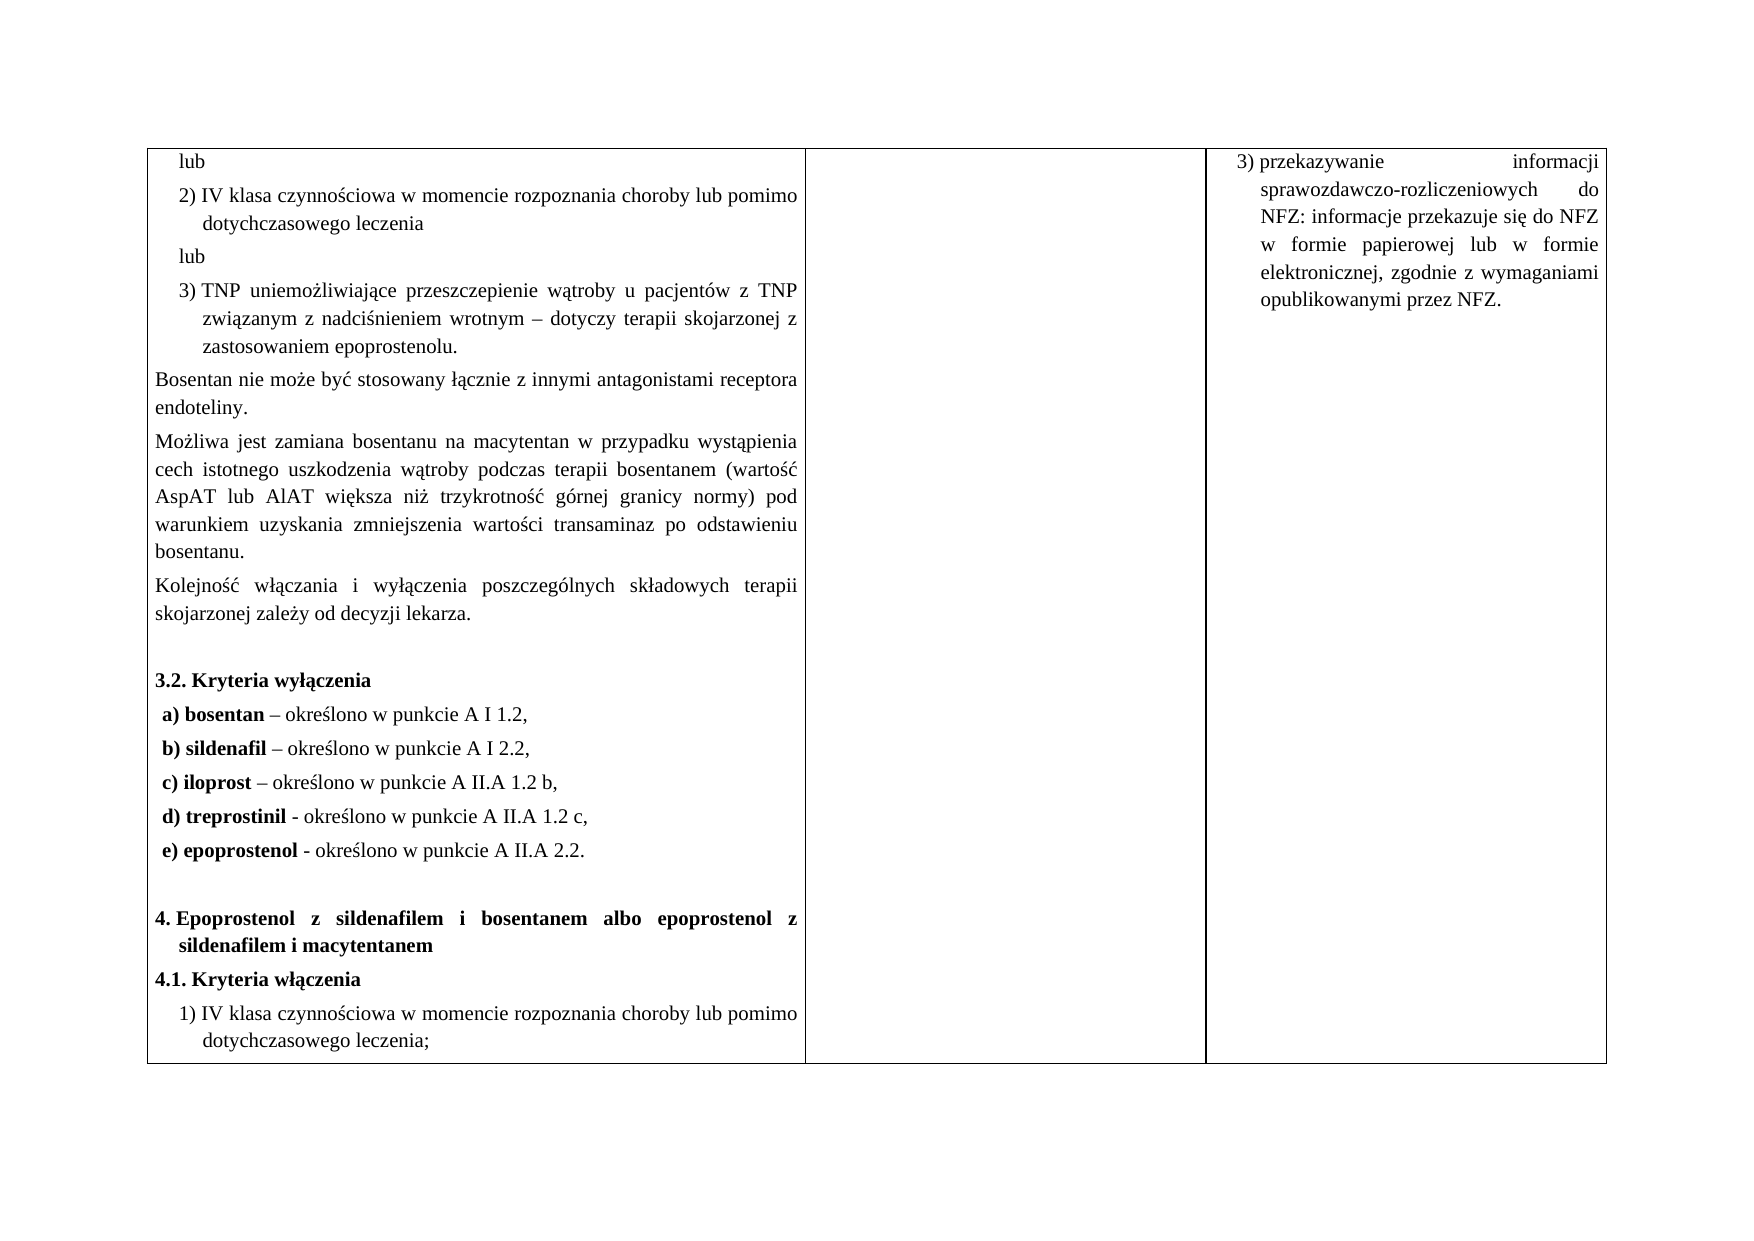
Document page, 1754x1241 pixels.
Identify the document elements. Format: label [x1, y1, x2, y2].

table_cell [806, 149, 1205, 1062]
table_cell [148, 149, 805, 1062]
table_cell [1207, 149, 1606, 1062]
